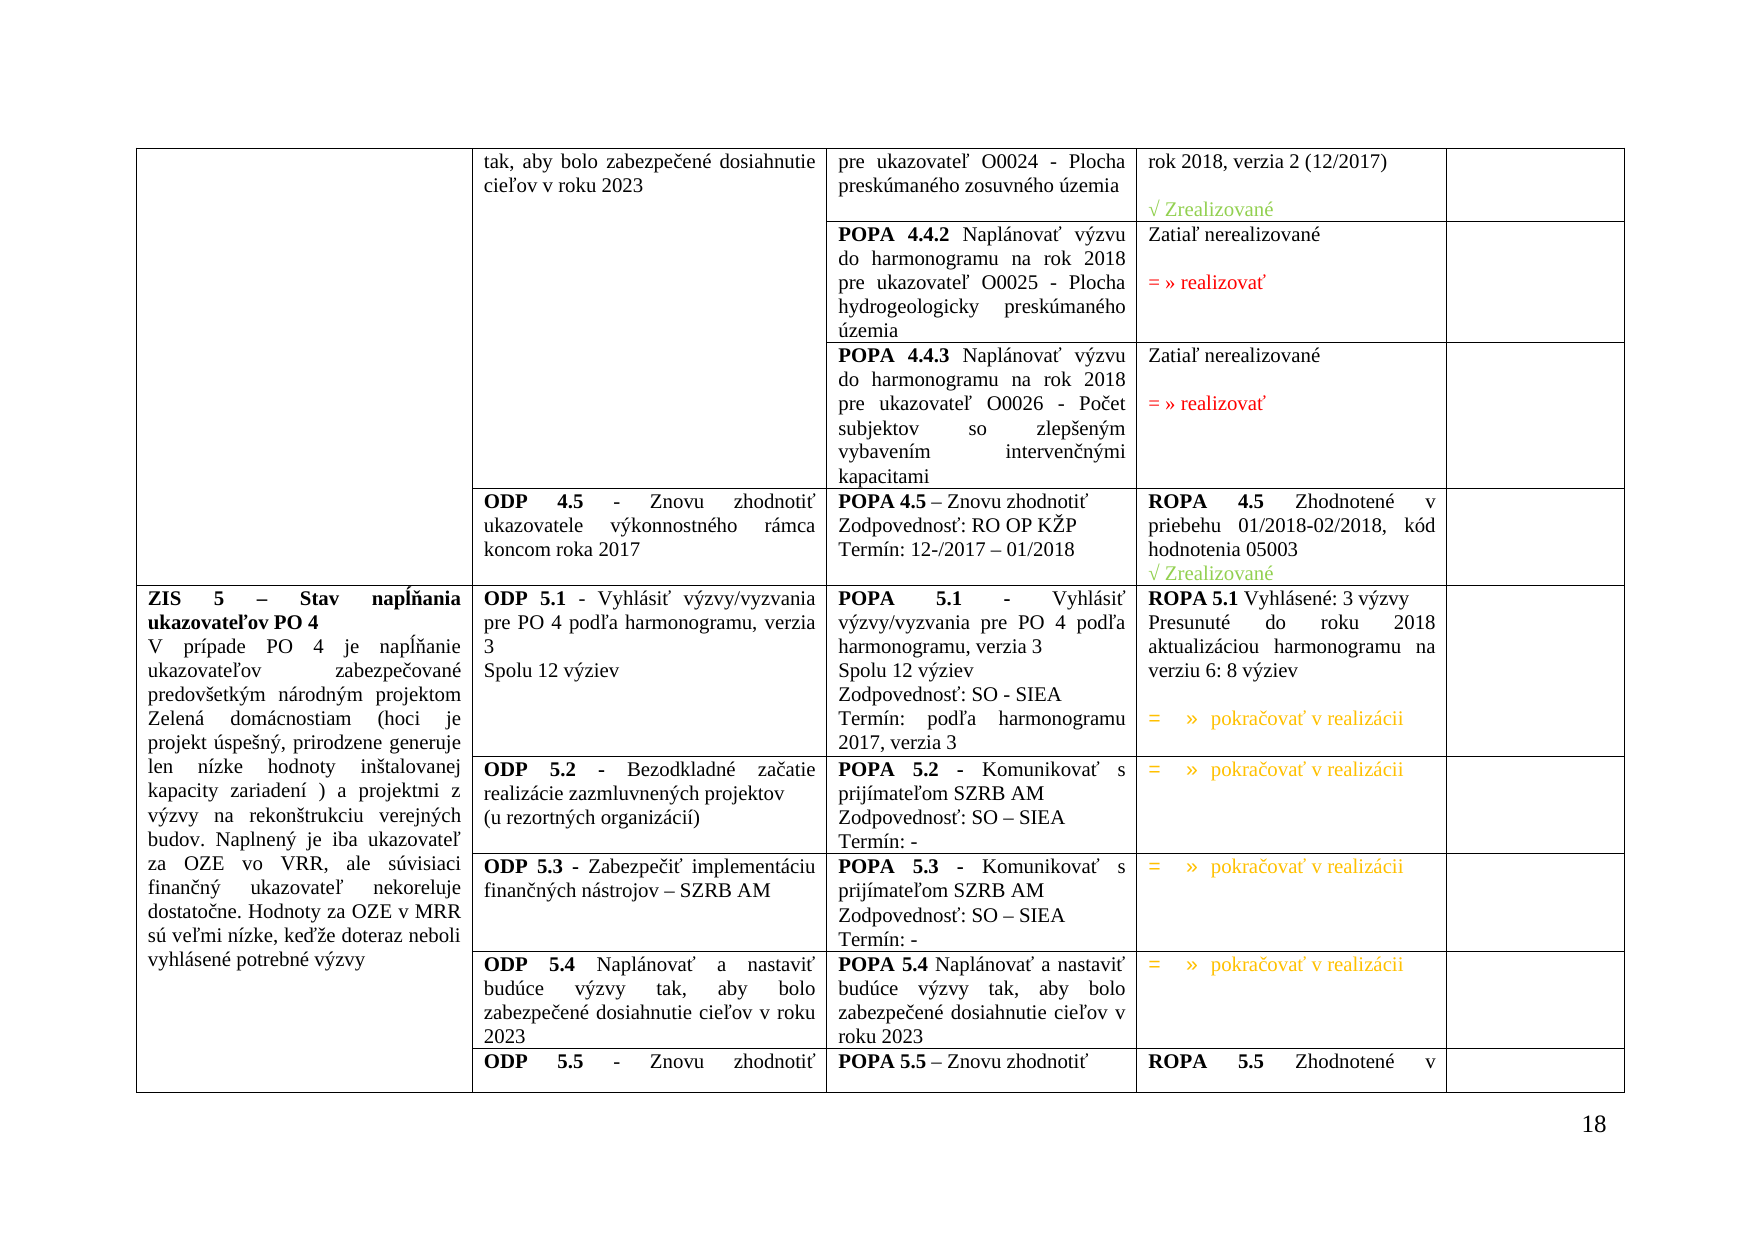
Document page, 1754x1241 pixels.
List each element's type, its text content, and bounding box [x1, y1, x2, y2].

table_cell = » pokračovať v realizácii [1137, 952, 1446, 1048]
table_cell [1137, 149, 1446, 221]
table_cell POPA 4.5 – Znovu zhodnotiť Zodpovednosť: RO OP KŽP Termín: 12-/2017 – 01/2018 [827, 489, 1136, 585]
table_cell = » pokračovať v realizácii [1137, 757, 1446, 853]
table_cell ODP 4.5 - Znovu zhodnotiť ukazovatele výkonnostného rámca koncom roka 2017 [473, 489, 826, 585]
table_cell [1447, 222, 1624, 342]
table_cell ODP 5.3 - Zabezpečiť implementáciu finančných nástrojov – SZRB AM [473, 854, 826, 951]
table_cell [1137, 1049, 1446, 1092]
table_cell [1447, 149, 1624, 221]
table_cell POPA 4.4.3 Naplánovať výzvu do harmonogramu na rok 2018 pre ukazovateľ O0026 - Počet subjektov so zlepšeným vybavením intervenčnými kapacitami [827, 343, 1136, 488]
table_cell ODP 5.4 Naplánovať a nastaviť budúce výzvy tak, aby bolo zabezpečené dosiahnutie cieľov v roku 2023 [473, 952, 826, 1048]
table_cell [1447, 757, 1624, 853]
table_cell [1447, 952, 1624, 1048]
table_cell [473, 149, 826, 488]
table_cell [827, 149, 1136, 221]
table_cell [1447, 343, 1624, 488]
table_cell [1447, 586, 1624, 756]
table_cell ODP 5.2 - Bezodkladné začatie realizácie zazmluvnených projektov (u rezortných organizácií) [473, 757, 826, 853]
table_cell POPA 5.3 - Komunikovať s prijímateľom SZRB AM Zodpovednosť: SO – SIEA Termín: - [827, 854, 1136, 951]
table_cell Zatiaľ nerealizované = » realizovať [1137, 343, 1446, 488]
table_cell [1447, 854, 1624, 951]
table_cell [1447, 1049, 1624, 1092]
table_cell ODP 5.1 - Vyhlásiť výzvy/vyzvania pre PO 4 podľa harmonogramu, verzia 3 Spolu 12 výziev [473, 586, 826, 756]
table_cell POPA 4.4.2 Naplánovať výzvu do harmonogramu na rok 2018 pre ukazovateľ O0025 - Plocha hydrogeologicky preskúmaného územia [827, 222, 1136, 342]
table_cell Zatiaľ nerealizované = » realizovať [1137, 222, 1446, 342]
table_cell [1447, 489, 1624, 585]
table_cell POPA 5.1 - Vyhlásiť výzvy/vyzvania pre PO 4 podľa harmonogramu, verzia 3 Spolu 12 výziev Zodpovednosť: SO - SIEA Termín: podľa harmonogramu 2017, verzia 3 [827, 586, 1136, 756]
table_cell POPA 5.2 - Komunikovať s prijímateľom SZRB AM Zodpovednosť: SO – SIEA Termín: - [827, 757, 1136, 853]
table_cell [827, 1049, 1136, 1092]
table_cell ROPA 5.1 Vyhlásené: 3 výzvy Presunuté do roku 2018 aktualizáciou harmonogramu na verziu 6: 8 výziev = » pokračovať v realizácii [1137, 586, 1446, 756]
table_cell POPA 5.4 Naplánovať a nastaviť budúce výzvy tak, aby bolo zabezpečené dosiahnutie cieľov v roku 2023 [827, 952, 1136, 1048]
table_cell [473, 1049, 826, 1092]
table_cell ZIS 5 – Stav napĺňania ukazovateľov PO 4 V prípade PO 4 je napĺňanie ukazovateľov zabezpečované predovšetkým národným projektom Zelená domácnostiam (hoci je projekt úspešný, prirodzene generuje len nízke hodnoty inštalovanej kapacity zariadení ) a projektmi z výzvy na rekonštrukciu verejných budov. Naplnený je iba ukazovateľ za OZE vo VRR, ale súvisiaci finančný ukazovateľ nekoreluje dostatočne. Hodnoty za OZE v MRR sú veľmi nízke, keďže doteraz neboli vyhlásené potrebné výzvy [137, 586, 472, 1092]
table_cell ROPA 4.5 Zhodnotené v priebehu 01/2018-02/2018, kód hodnotenia 05003 √ Zrealizované [1137, 489, 1446, 585]
table_cell = » pokračovať v realizácii [1137, 854, 1446, 951]
